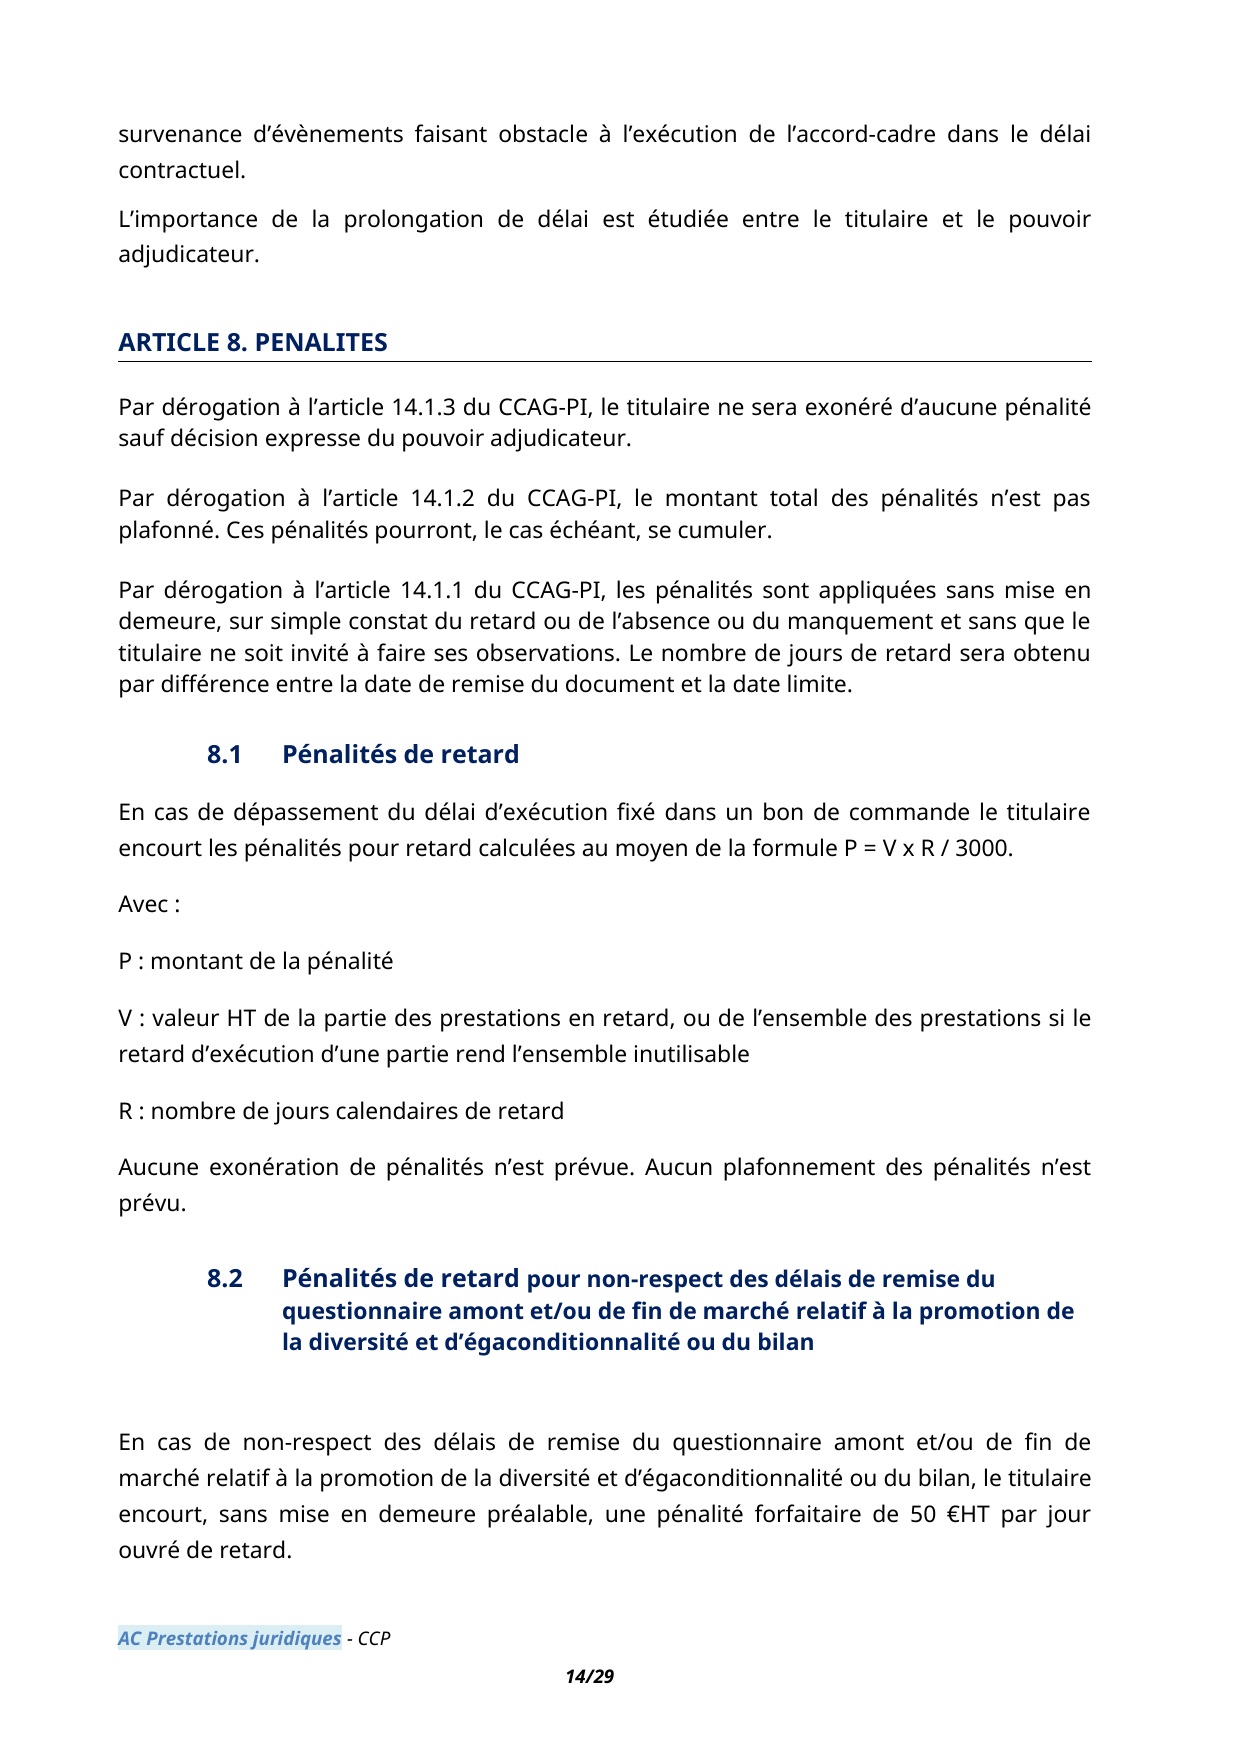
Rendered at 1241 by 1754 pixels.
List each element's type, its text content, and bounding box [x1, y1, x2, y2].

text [118, 118, 1092, 185]
text P : montant de la pénalité [118, 945, 1092, 976]
text L’importance de la prolongation de délai est étudiée entre le titulaire et le pouvoir adjudicateur. [118, 202, 1092, 270]
subtitle Pénalités de retard pour non-respect des délais de remise du questionnaire amont et/ou de fin de marché relatif à la promotion de la diversité et d’égaconditionnalité ou du bilan [207, 1261, 1092, 1357]
text R : nombre de jours calendaires de retard [118, 1094, 1092, 1126]
text Avec : [118, 888, 1092, 919]
text En cas de non-respect des délais de remise du questionnaire amont et/ou de fin de marché relatif à la promotion de la diversité et d’égaconditionnalité ou du bilan, le titulaire encourt, sans mise en demeure préalable, une pénalité forfaitaire de 50 €HT par jour ouvré de retard. [118, 1426, 1092, 1565]
text V : valeur HT de la partie des prestations en retard, ou de l’ensemble des prestations si le retard d’exécution d’une partie rend l’ensemble inutilisable [118, 1002, 1092, 1069]
text Aucune exonération de pénalités n’est prévue. Aucun plafonnement des pénalités n’est prévu. [118, 1151, 1092, 1218]
subtitle ARTICLE 8. PENALITES [118, 324, 1092, 361]
text Par dérogation à l’article 14.1.2 du CCAG-PI, le montant total des pénalités n’est pas plafonné. Ces pénalités pourront, le cas échéant, se cumuler. [118, 482, 1092, 545]
text En cas de dépassement du délai d’exécution fixé dans un bon de commande le titulaire encourt les pénalités pour retard calculées au moyen de la formule P = V x R / 3000. [118, 796, 1092, 863]
text Par dérogation à l’article 14.1.3 du CCAG-PI, le titulaire ne sera exonéré d’aucune pénalité sauf décision expresse du pouvoir adjudicateur. [118, 391, 1092, 453]
text Par dérogation à l’article 14.1.1 du CCAG-PI, les pénalités sont appliquées sans mise en demeure, sur simple constat du retard ou de l’absence ou du manquement et sans que le titulaire ne soit invité à faire ses observations. Le nombre de jours de retard sera obtenu par différence entre la date de remise du document et la date limite. [118, 574, 1092, 699]
subtitle Pénalités de retard [207, 737, 1092, 771]
